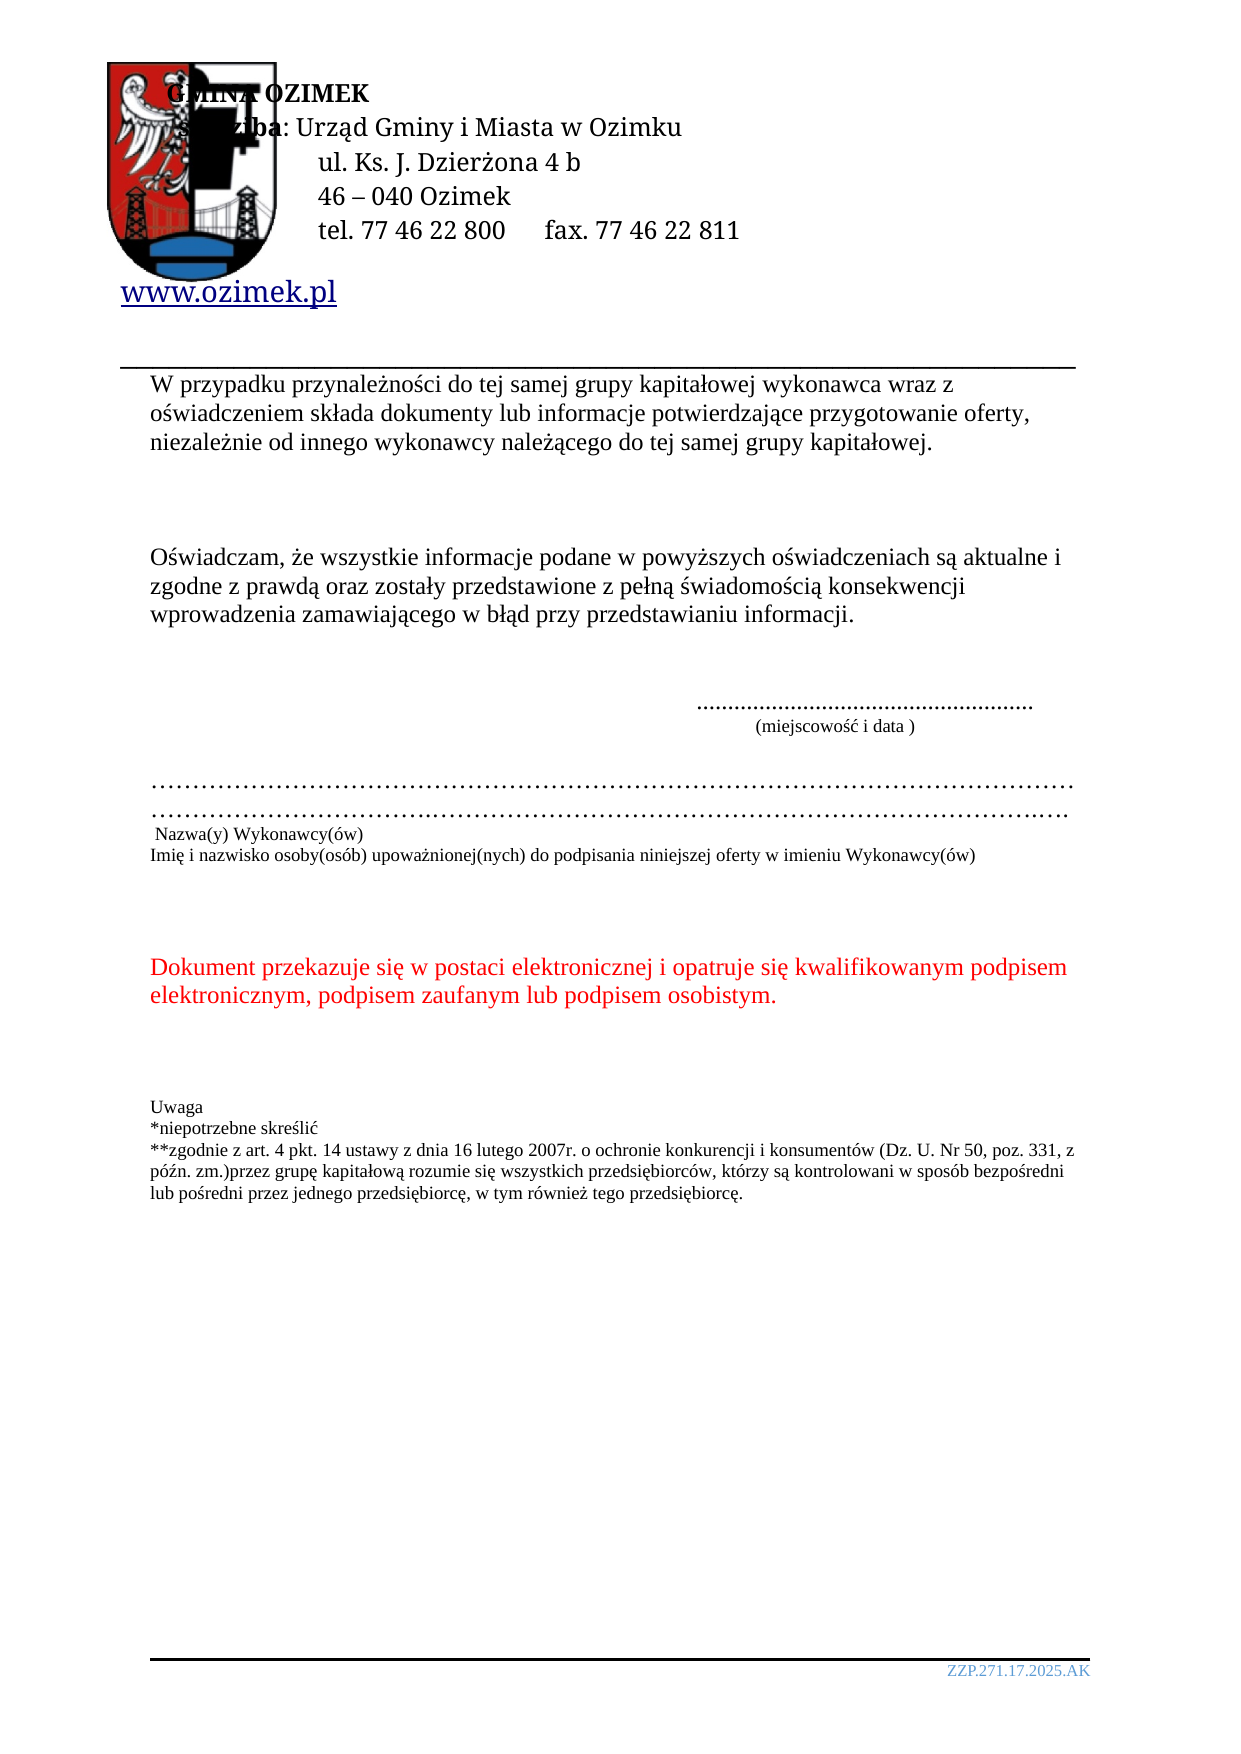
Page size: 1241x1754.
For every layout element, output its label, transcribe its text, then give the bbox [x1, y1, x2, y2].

picture [106, 62, 278, 283]
text ...................................................... [696, 686, 1090, 714]
text elektronicznym, podpisem zaufanym lub podpisem osobistym. [150, 981, 1090, 1009]
text (miejscowość i data ) [755, 714, 1090, 736]
text *niepotrzebne skreślić [150, 1117, 1090, 1139]
text Dokument przekazuje się w postaci elektronicznej i opatruje się kwalifikowanym podpisem [150, 952, 1090, 981]
text **zgodnie z art. 4 pkt. 14 ustawy z dnia 16 lutego 2007r. o ochronie konkurencji i konsumentów (Dz. U. Nr 50, poz. 331, z późn. zm.)przez grupę kapitałową rozumie się wszystkich przedsiębiorców, którzy są kontrolowani w sposób bezpośredni lub pośredni przez jednego przedsiębiorcę, w tym również tego przedsiębiorcę. [150, 1139, 1090, 1203]
picture [270, 86, 278, 101]
text Oświadczam, że wszystkie informacje podane w powyższych oświadczeniach są aktualne i zgodne z prawdą oraz zostały przedstawione z pełną świadomością konsekwencji wprowadzenia zamawiającego w błąd przy przedstawianiu informacji. [150, 542, 1090, 628]
text ……………………………………………………………………………………………………………………………….……………………………………………………………….…. [150, 765, 1090, 822]
text Uwaga [150, 1096, 1090, 1117]
text Imię i nazwisko osoby(osób) upoważnionej(nych) do podpisania niniejszej oferty w imieniu Wykonawcy(ów) [150, 844, 1090, 866]
text W przypadku przynależności do tej samej grupy kapitałowej wykonawca wraz z oświadczeniem składa dokumenty lub informacje potwierdzające przygotowanie oferty, niezależnie od innego wykonawcy należącego do tej samej grupy kapitałowej. [150, 369, 1090, 456]
text Nazwa(y) Wykonawcy(ów) [150, 822, 1090, 844]
